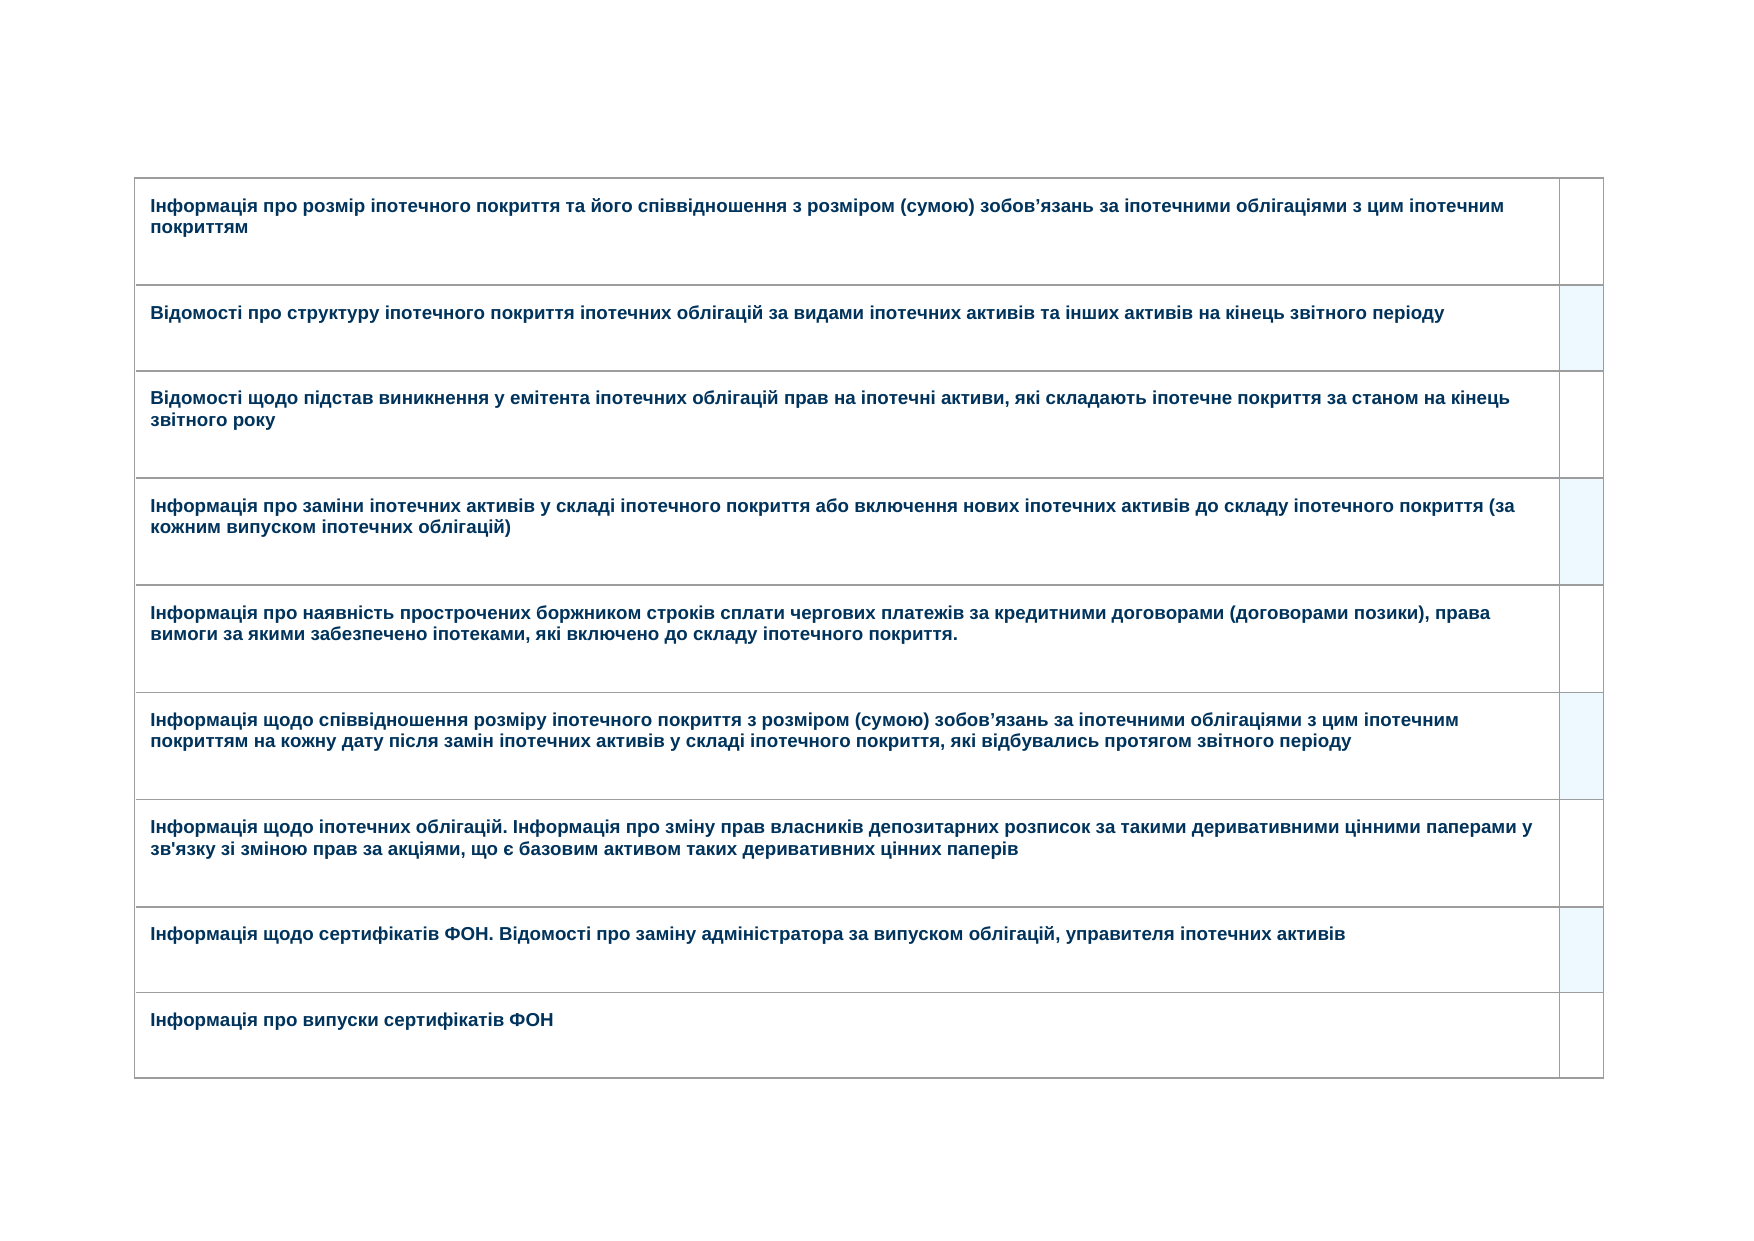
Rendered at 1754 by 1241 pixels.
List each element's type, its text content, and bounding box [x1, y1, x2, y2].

table_cell Відомості про структуру іпотечного покриття іпотечних облігацій за видами іпотечних активів та інших активів на кінець звітного періоду [135, 285, 1559, 370]
table_cell Інформація про заміни іпотечних активів у складі іпотечного покриття або включення нових іпотечних активів до складу іпотечного покриття (за кожним випуском іпотечних облігацій) [135, 478, 1559, 584]
table_cell [1560, 479, 1603, 584]
table_cell [1560, 586, 1603, 692]
table_cell [1560, 908, 1603, 992]
table_cell [1560, 693, 1603, 799]
table_cell [1560, 800, 1603, 906]
table_cell Інформація щодо співвідношення розміру іпотечного покриття з розміром (сумою) зобов’язань за іпотечними облігаціями з цим іпотечним покриттям на кожну дату після замін іпотечних активів у складі іпотечного покриття, які відбувались протягом звітного періоду [135, 693, 1559, 799]
table_cell [1560, 372, 1603, 477]
table_cell Інформація щодо сертифікатів ФОН. Відомості про заміну адміністратора за випуском облігацій, управителя іпотечних активів [135, 907, 1559, 992]
table_cell Відомості щодо підстав виникнення у емітента іпотечних облігацій прав на іпотечні активи, які складають іпотечне покриття за станом на кінець звітного року [135, 371, 1559, 477]
table_cell [1560, 993, 1603, 1077]
table_cell Інформація про випуски сертифікатів ФОН [135, 993, 1559, 1077]
table_cell Інформація про розмір іпотечного покриття та його співвідношення з розміром (сумою) зобов’язань за іпотечними облігаціями з цим іпотечним покриттям [135, 179, 1559, 284]
table_cell [1560, 286, 1603, 370]
table_cell Інформація щодо іпотечних облігацій. Інформація про зміну прав власників депозитарних розписок за такими деривативними цінними паперами у зв'язку зі зміною прав за акціями, що є базовим активом таких деривативних цінних паперів [135, 800, 1559, 906]
table_cell Інформація про наявність прострочених боржником строків сплати чергових платежів за кредитними договорами (договорами позики), права вимоги за якими забезпечено іпотеками, які включено до складу іпотечного покриття. [135, 585, 1559, 692]
table_cell [1560, 179, 1603, 284]
